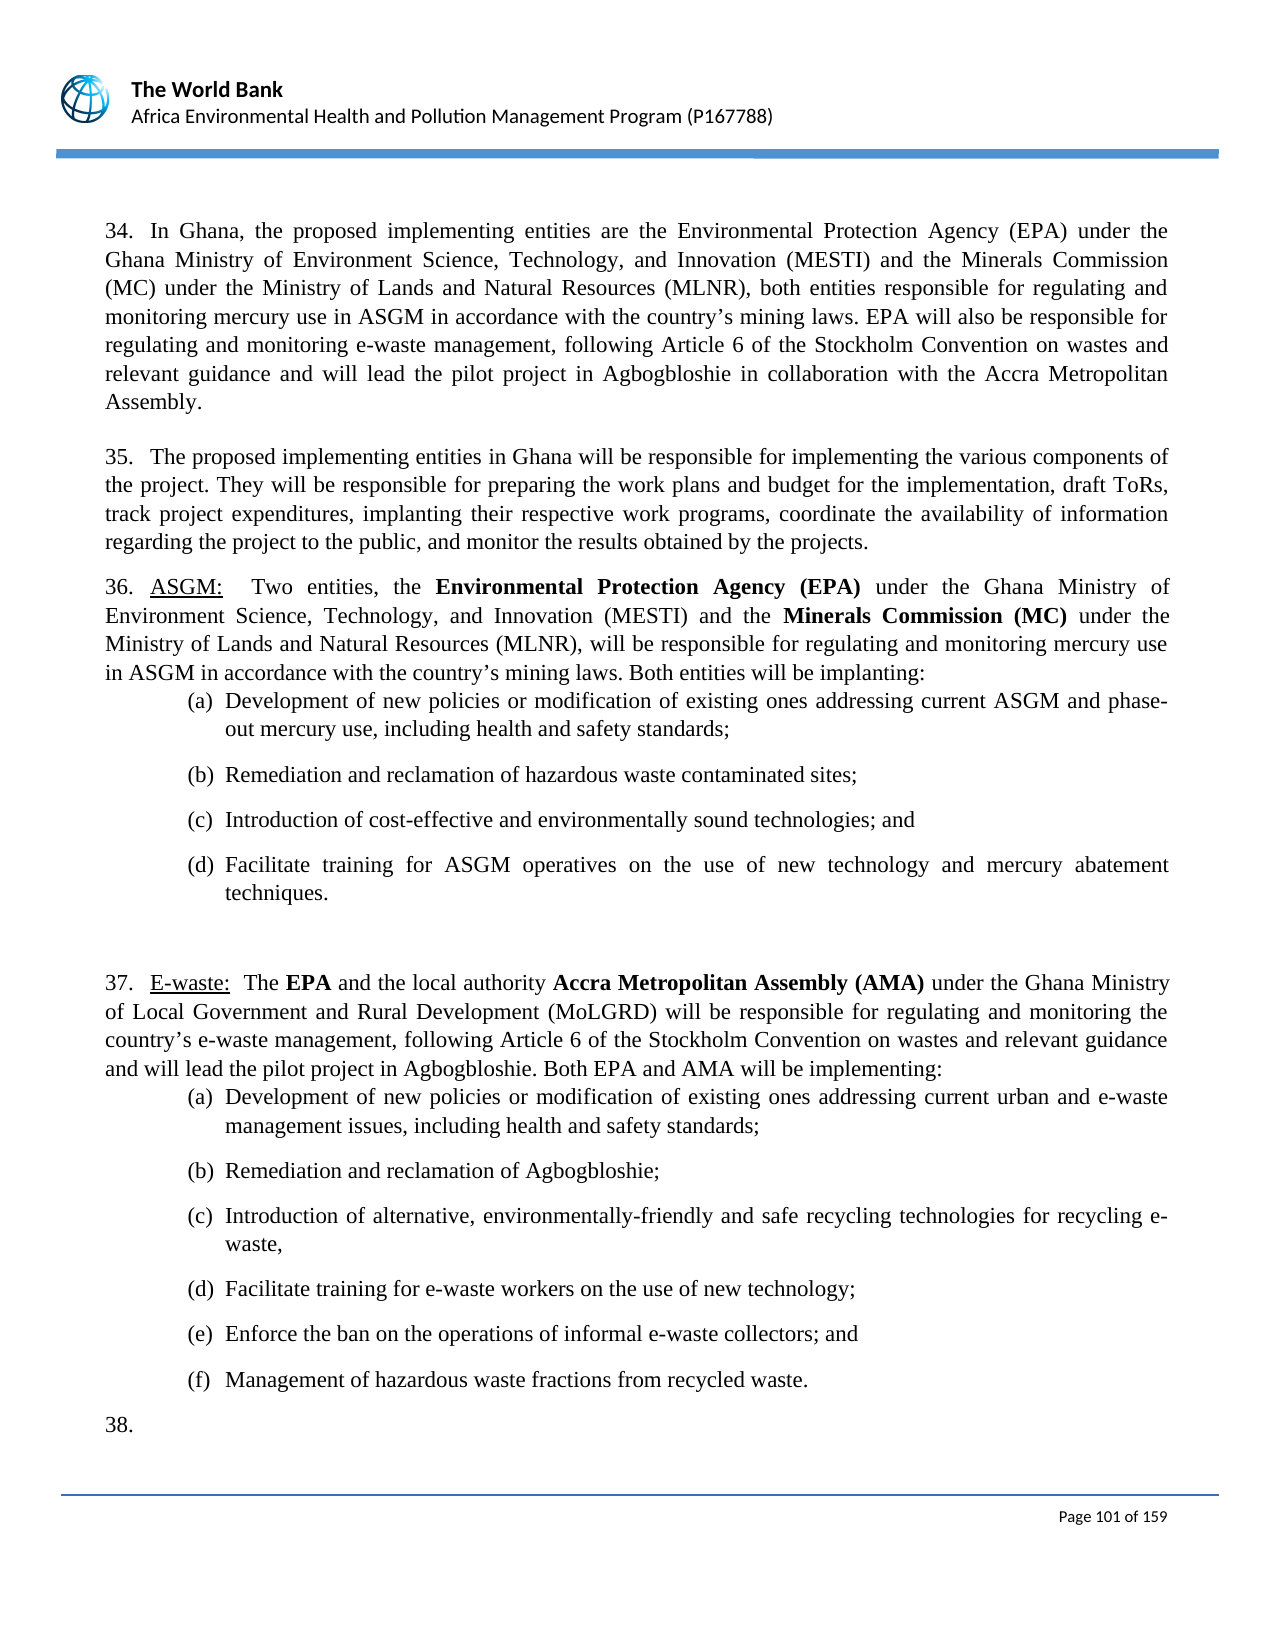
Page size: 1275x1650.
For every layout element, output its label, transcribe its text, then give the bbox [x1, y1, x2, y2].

picture [61, 75, 110, 123]
picture [76, 83, 83, 89]
list Facilitate training for e-waste workers on the use of new technology; [187, 1275, 1170, 1302]
text E-waste: The EPA and the local authority Accra Metropolitan Assembly (AMA) under the Ghana Ministry of Local Government and Rural Development (MoLGRD) will be responsible for regulating and monitoring the country’s e-waste management, following Article 6 of the Stockholm Convention on wastes and relevant guidance and will lead the pilot project in Agbogbloshie. Both EPA and AMA will be implementing: [105, 969, 1170, 1081]
list Enforce the ban on the operations of informal e-waste collectors; and [187, 1321, 1170, 1347]
picture [83, 85, 89, 93]
text The proposed implementing entities in Ghana will be responsible for implementing the various components of the project. They will be responsible for preparing the work plans and budget for the implementation, draft ToRs, track project expenditures, implanting their respective work programs, coordinate the availability of information regarding the project to the public, and monitor the results obtained by the projects. [105, 443, 1170, 554]
list Management of hazardous waste fractions from recycled waste. [187, 1366, 1170, 1392]
list Development of new policies or modification of existing ones addressing current ASGM and phase-out mercury use, including health and safety standards; [187, 687, 1170, 742]
list Introduction of cost-effective and environmentally sound technologies; and [187, 806, 1170, 832]
text In Ghana, the proposed implementing entities are the Environmental Protection Agency (EPA) under the Ghana Ministry of Environment Science, Technology, and Innovation (MESTI) and the Minerals Commission (MC) under the Ministry of Lands and Natural Resources (MLNR), both entities responsible for regulating and monitoring mercury use in ASGM in accordance with the country’s mining laws. EPA will also be responsible for regulating and monitoring e-waste management, following Article 6 of the Stockholm Convention on wastes and relevant guidance and will lead the pilot project in Agbogbloshie in collaboration with the Accra Metropolitan Assembly. [105, 217, 1170, 414]
list Remediation and reclamation of Agbogbloshie; [187, 1157, 1170, 1183]
text ASGM: Two entities, the Environmental Protection Agency (EPA) under the Ghana Ministry of Environment Science, Technology, and Innovation (MESTI) and the Minerals Commission (MC) under the Ministry of Lands and Natural Resources (MLNR), will be responsible for regulating and monitoring mercury use in ASGM in accordance with the country’s mining laws. Both entities will be implanting: [105, 573, 1170, 685]
list Facilitate training for ASGM operatives on the use of new technology and mercury abatement techniques. [187, 851, 1170, 906]
list Remediation and reclamation of hazardous waste contaminated sites; [187, 761, 1170, 787]
list Development of new policies or modification of existing ones addressing current urban and e-waste management issues, including health and safety standards; [187, 1083, 1170, 1138]
list Introduction of alternative, environmentally-friendly and safe recycling technologies for recycling e-waste, [187, 1202, 1170, 1257]
picture [92, 75, 110, 111]
